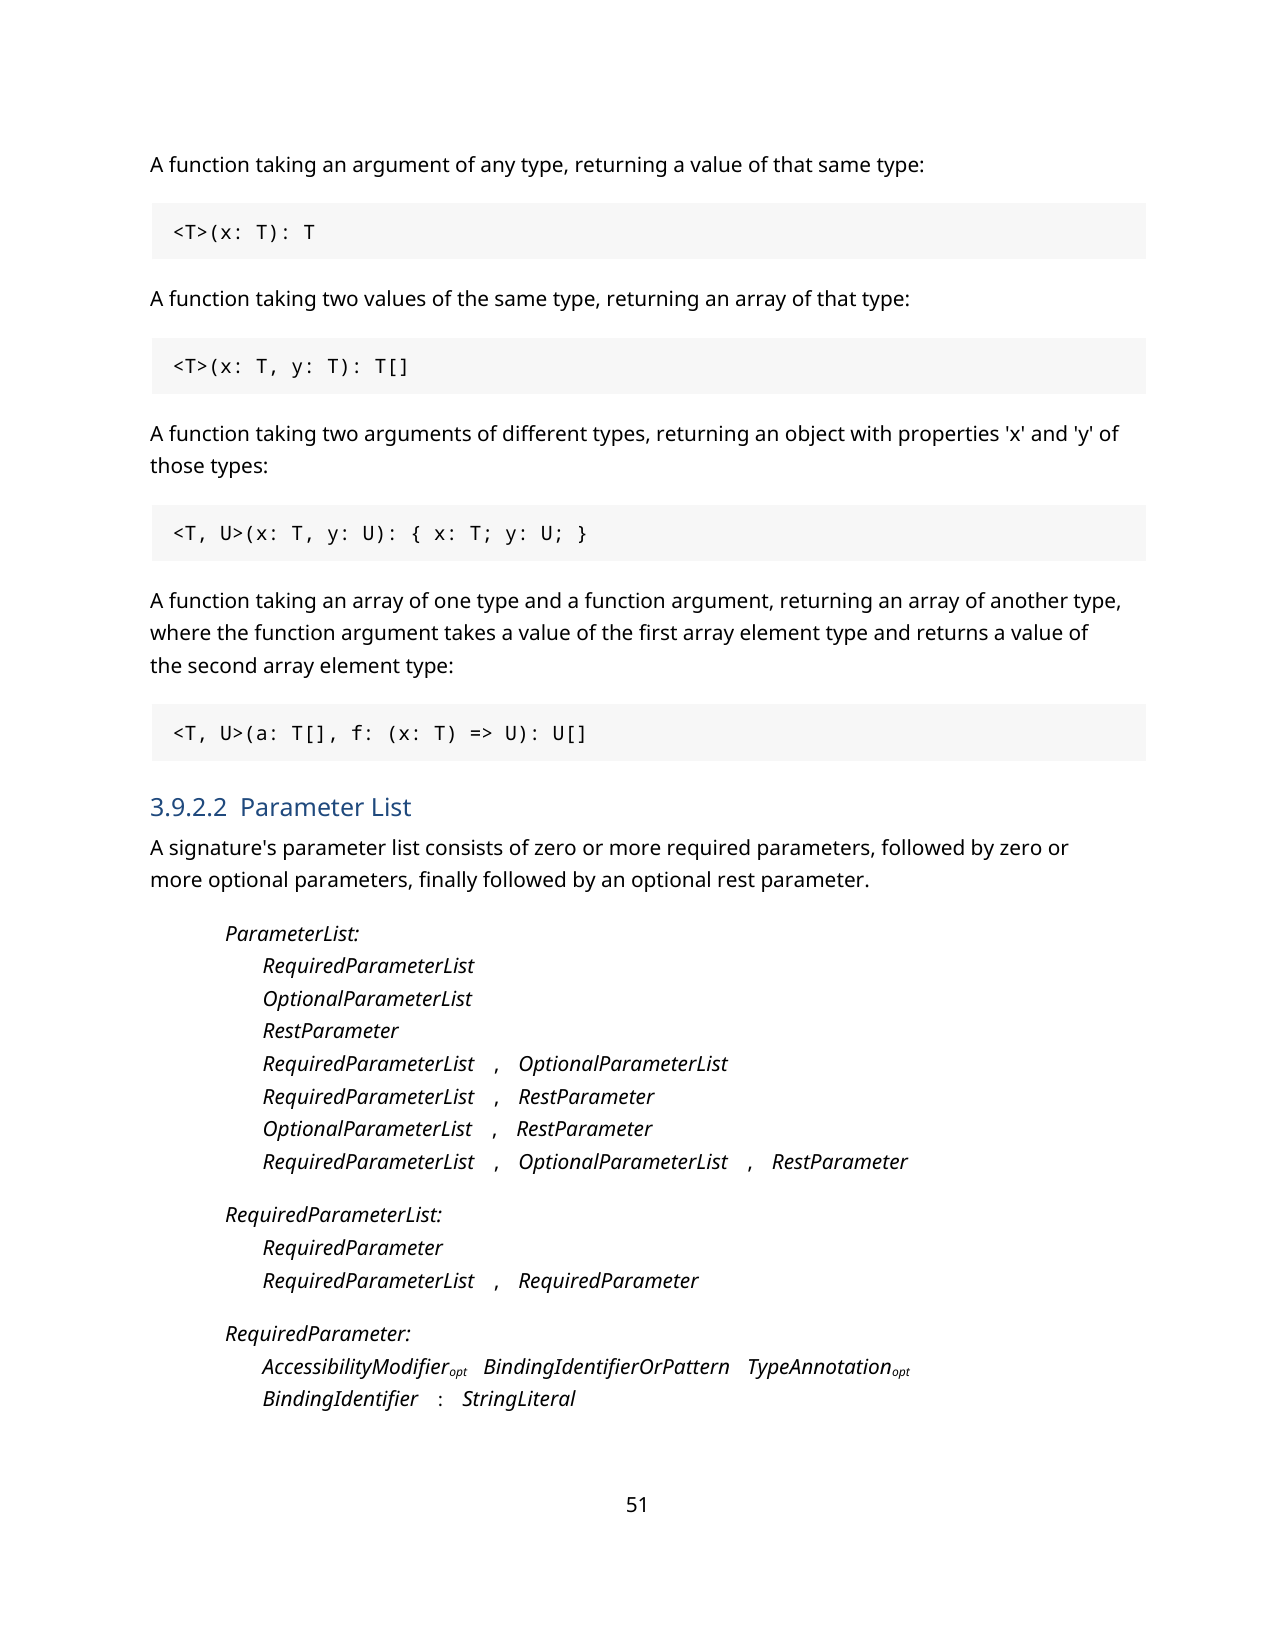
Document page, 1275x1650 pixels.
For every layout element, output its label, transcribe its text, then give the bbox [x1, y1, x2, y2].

text <T, U>(x: T, y: U): { x: T; y: U; } [164, 517, 1133, 548]
text A function taking two values of the same type, returning an array of that type: [150, 284, 1125, 313]
text <T>(x: T): T [164, 216, 1133, 247]
text RequiredParameterList: RequiredParameter RequiredParameterList , RequiredParameter [225, 1201, 1125, 1294]
text <T>(x: T, y: T): T[] [164, 350, 1133, 381]
text A function taking an argument of any type, returning a value of that same type: [150, 150, 1125, 178]
text A signature's parameter list consists of zero or more required parameters, followed by zero or more optional parameters, finally followed by an optional rest parameter. [150, 833, 1125, 894]
text <T, U>(a: T[], f: (x: T) => U): U[] [164, 717, 1133, 748]
text A function taking two arguments of different types, returning an object with properties 'x' and 'y' of those types: [150, 419, 1125, 480]
text ParameterList: RequiredParameterList OptionalParameterList RestParameter RequiredParameterList , OptionalParameterList RequiredParameterList , RestParameter OptionalParameterList , RestParameter RequiredParameterList , OptionalParameterList , RestParameter [225, 919, 1125, 1176]
text A function taking an array of one type and a function argument, returning an array of another type, where the function argument takes a value of the first array element type and returns a value of the second array element type: [150, 586, 1125, 679]
subtitle Parameter List [150, 789, 1125, 823]
text RequiredParameter: AccessibilityModifieropt BindingIdentifierOrPattern TypeAnnotationopt BindingIdentifier : StringLiteral [225, 1319, 1125, 1413]
